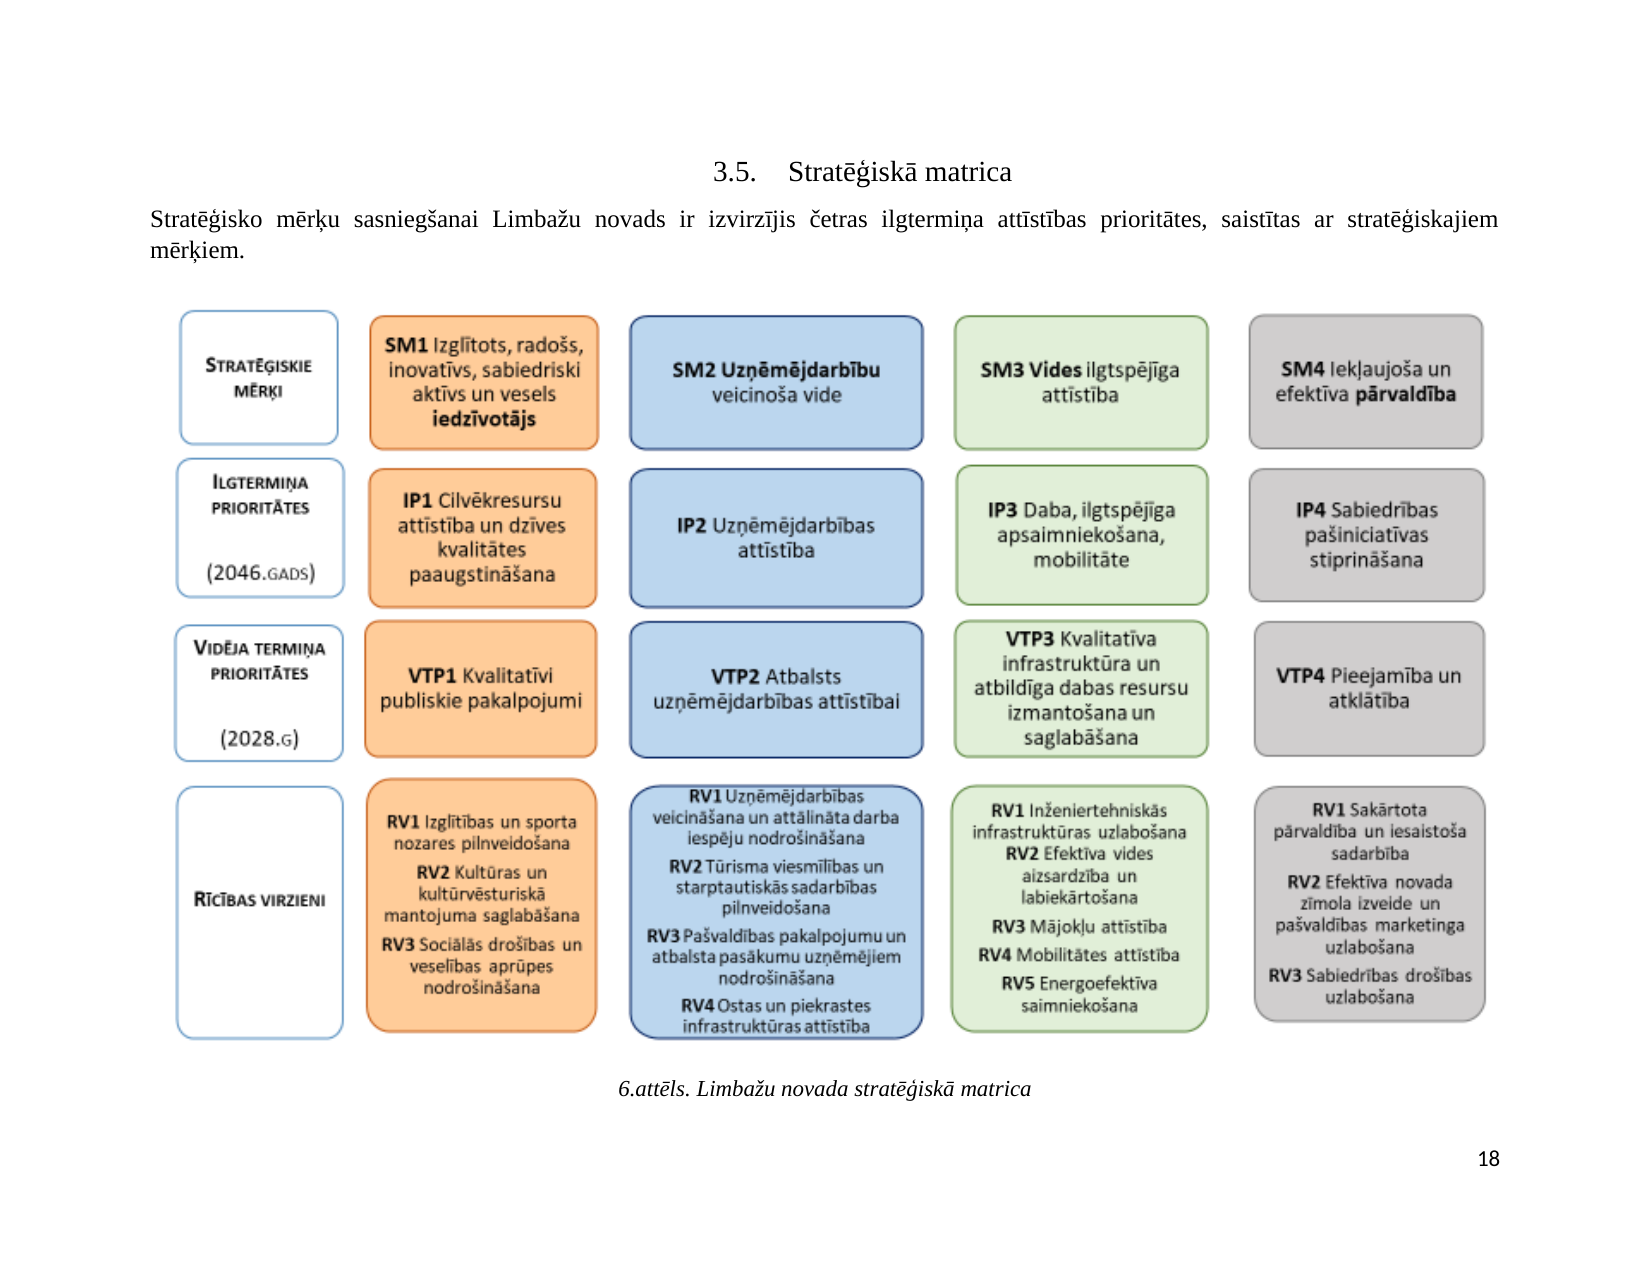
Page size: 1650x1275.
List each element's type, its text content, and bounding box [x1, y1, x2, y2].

text Stratēģisko mērķu sasniegšanai Limbažu novads ir izvirzījis četras ilgtermiņa attīstības prioritātes, saistītas ar stratēģiskajiem mērķiem. [150, 204, 1500, 264]
picture [150, 283, 1524, 1056]
text 6.attēls. Limbažu novada stratēģiskā matrica [150, 1075, 1500, 1101]
subtitle Stratēģiskā matrica [225, 154, 1500, 188]
